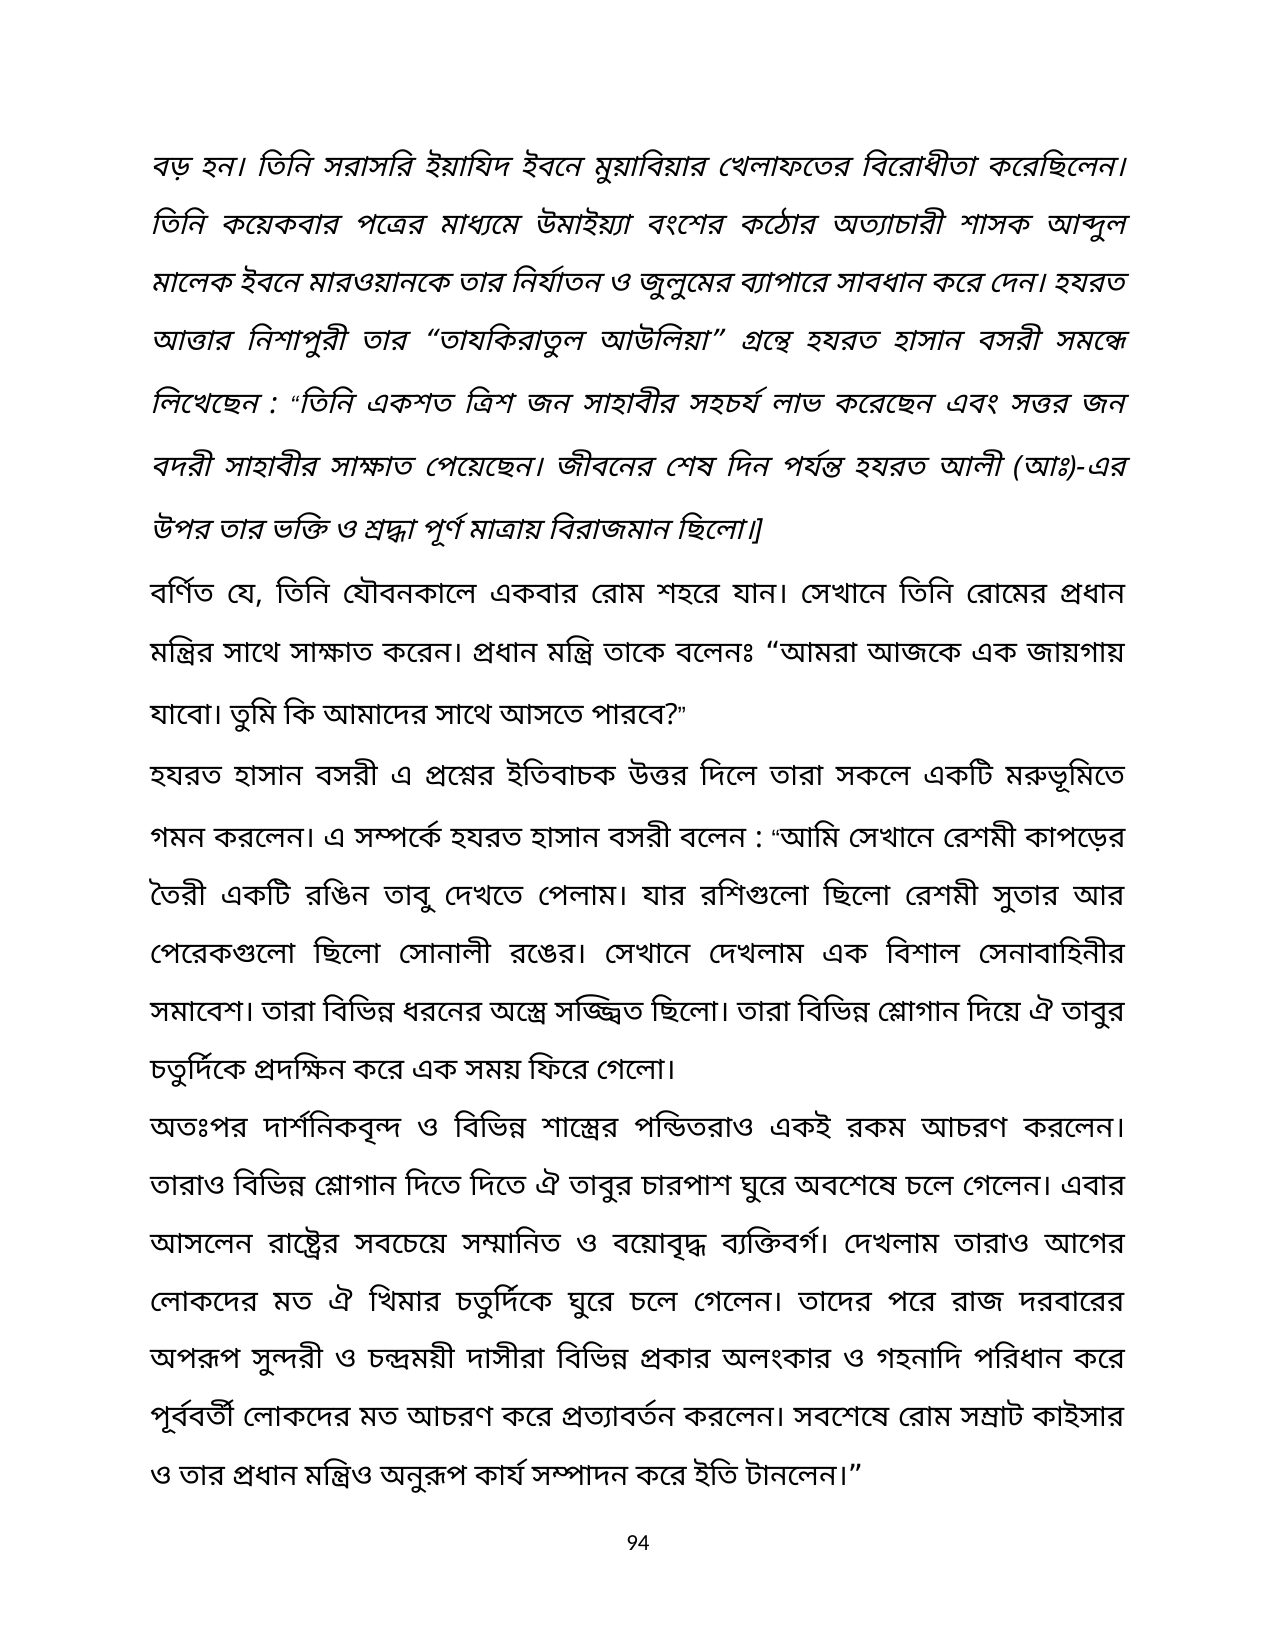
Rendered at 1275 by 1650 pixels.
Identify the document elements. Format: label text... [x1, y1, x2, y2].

text অতঃপর দার্শনিকবৃন্দ ও বিভিন্ন শাস্ত্রের পন্ডিতরাও একই রকম আচরণ করলেন। তারাও বিভিন্ন শ্লোগান দিতে দিতে ঐ তাবুর চারপাশ ঘুরে অবশেষে চলে গেলেন। এবার আসলেন রাষ্ট্রের সবচেয়ে সম্মানিত ও বয়োবৃদ্ধ ব্যক্তিবর্গ। দেখলাম তারাও আগের লোকদের মত ঐ খিমার চতুর্দিকে ঘুরে চলে গেলেন। তাদের পরে রাজ দরবারের অপরূপ সুন্দরী ও চন্দ্রময়ী দাসীরা বিভিন্ন প্রকার অলংকার ও গহনাদি পরিধান করে পূর্ববর্তী লোকদের মত আচরণ করে প্রত্যাবর্তন করলেন। সবশেষে রোম সম্রাট কাইসার ও তার প্রধান মন্ত্রিও অনুরূপ কার্য সম্পাদন করে ইতি টানলেন।” [150, 1111, 1125, 1497]
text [150, 150, 1125, 551]
text বর্ণিত যে, তিনি যৌবনকালে একবার রোম শহরে যান। সেখানে তিনি রোমের প্রধান মন্ত্রির সাথে সাক্ষাত করেন। প্রধান মন্ত্রি তাকে বলেনঃ “আমরা আজকে এক জায়গায় যাবো। তুমি কি আমাদের সাথে আসতে পারবে?” [150, 573, 1125, 737]
text হযরত হাসান বসরী এ প্রশ্নের ইতিবাচক উত্তর দিলে তারা সকলে একটি মরুভূমিতে গমন করলেন। এ সম্পর্কে হযরত হাসান বসরী বলেন : “আমি সেখানে রেশমী কাপড়ের তৈরী একটি রঙিন তাবু দেখতে পেলাম। যার রশিগুলো ছিলো রেশমী সুতার আর পেরেকগুলো ছিলো সোনালী রঙের। সেখানে দেখলাম এক বিশাল সেনাবাহিনীর সমাবেশ। তারা বিভিন্ন ধরনের অস্ত্রে সজ্জ্বিত ছিলো। তারা বিভিন্ন শ্লোগান দিয়ে ঐ তাবুর চতুর্দিকে প্রদক্ষিন করে এক সময় ফিরে গেলো। [150, 758, 1125, 1091]
